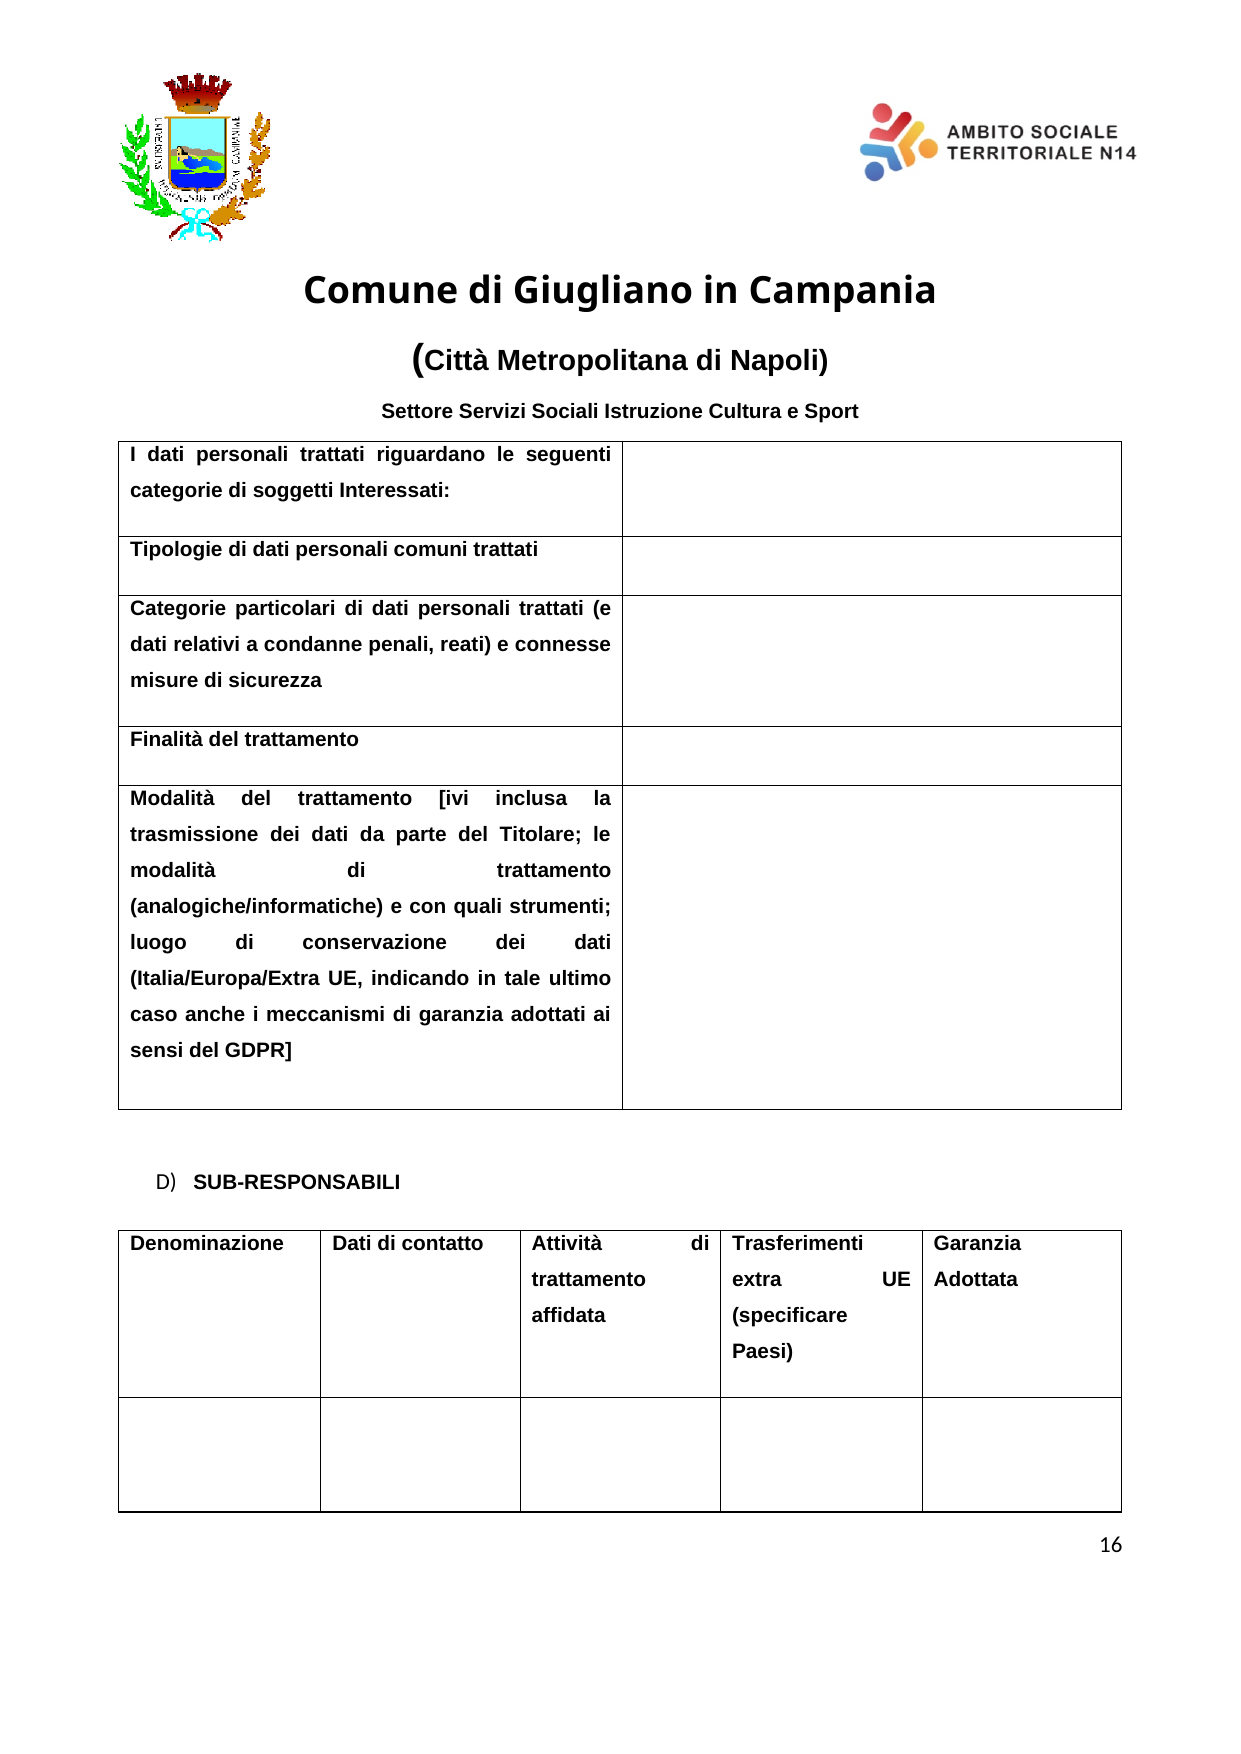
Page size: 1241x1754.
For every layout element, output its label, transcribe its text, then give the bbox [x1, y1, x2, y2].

table_cell [923, 1398, 1121, 1511]
table_cell [321, 1398, 520, 1511]
table_cell [721, 1398, 922, 1511]
table_cell [623, 727, 1121, 785]
table_header Garanzia Adottata [923, 1231, 1121, 1397]
table_cell [623, 596, 1121, 726]
table_cell [119, 1398, 320, 1511]
table_header I dati personali trattati riguardano le seguenti categorie di soggetti Interessati: [119, 442, 622, 536]
table_header [623, 442, 1121, 536]
table_cell [623, 537, 1121, 595]
table_cell [623, 786, 1121, 1109]
table_header Dati di contatto [321, 1231, 520, 1397]
table_header Attività di trattamento affidata [521, 1231, 720, 1397]
table_cell [521, 1398, 720, 1511]
table_cell Categorie particolari di dati personali trattati (e dati relativi a condanne penali, reati) e connesse misure di sicurezza [119, 596, 622, 726]
picture [838, 58, 1157, 236]
table_header Trasferimenti extra UE (specificare Paesi) [721, 1231, 922, 1397]
table_header Denominazione [119, 1231, 320, 1397]
table_cell Tipologie di dati personali comuni trattati [119, 537, 622, 595]
table_cell Finalità del trattamento [119, 727, 622, 785]
table_cell Modalità del trattamento [ivi inclusa la trasmissione dei dati da parte del Titolare; le modalità di trattamento (analogiche/informatiche) e con quali strumenti; luogo di conservazione dei dati (Italia/Europa/Extra UE, indicando in tale ultimo caso anche i meccanismi di garanzia adottati ai sensi del GDPR] [119, 786, 622, 1109]
picture [118, 73, 271, 243]
list SUB-RESPONSABILI [156, 1167, 1122, 1195]
